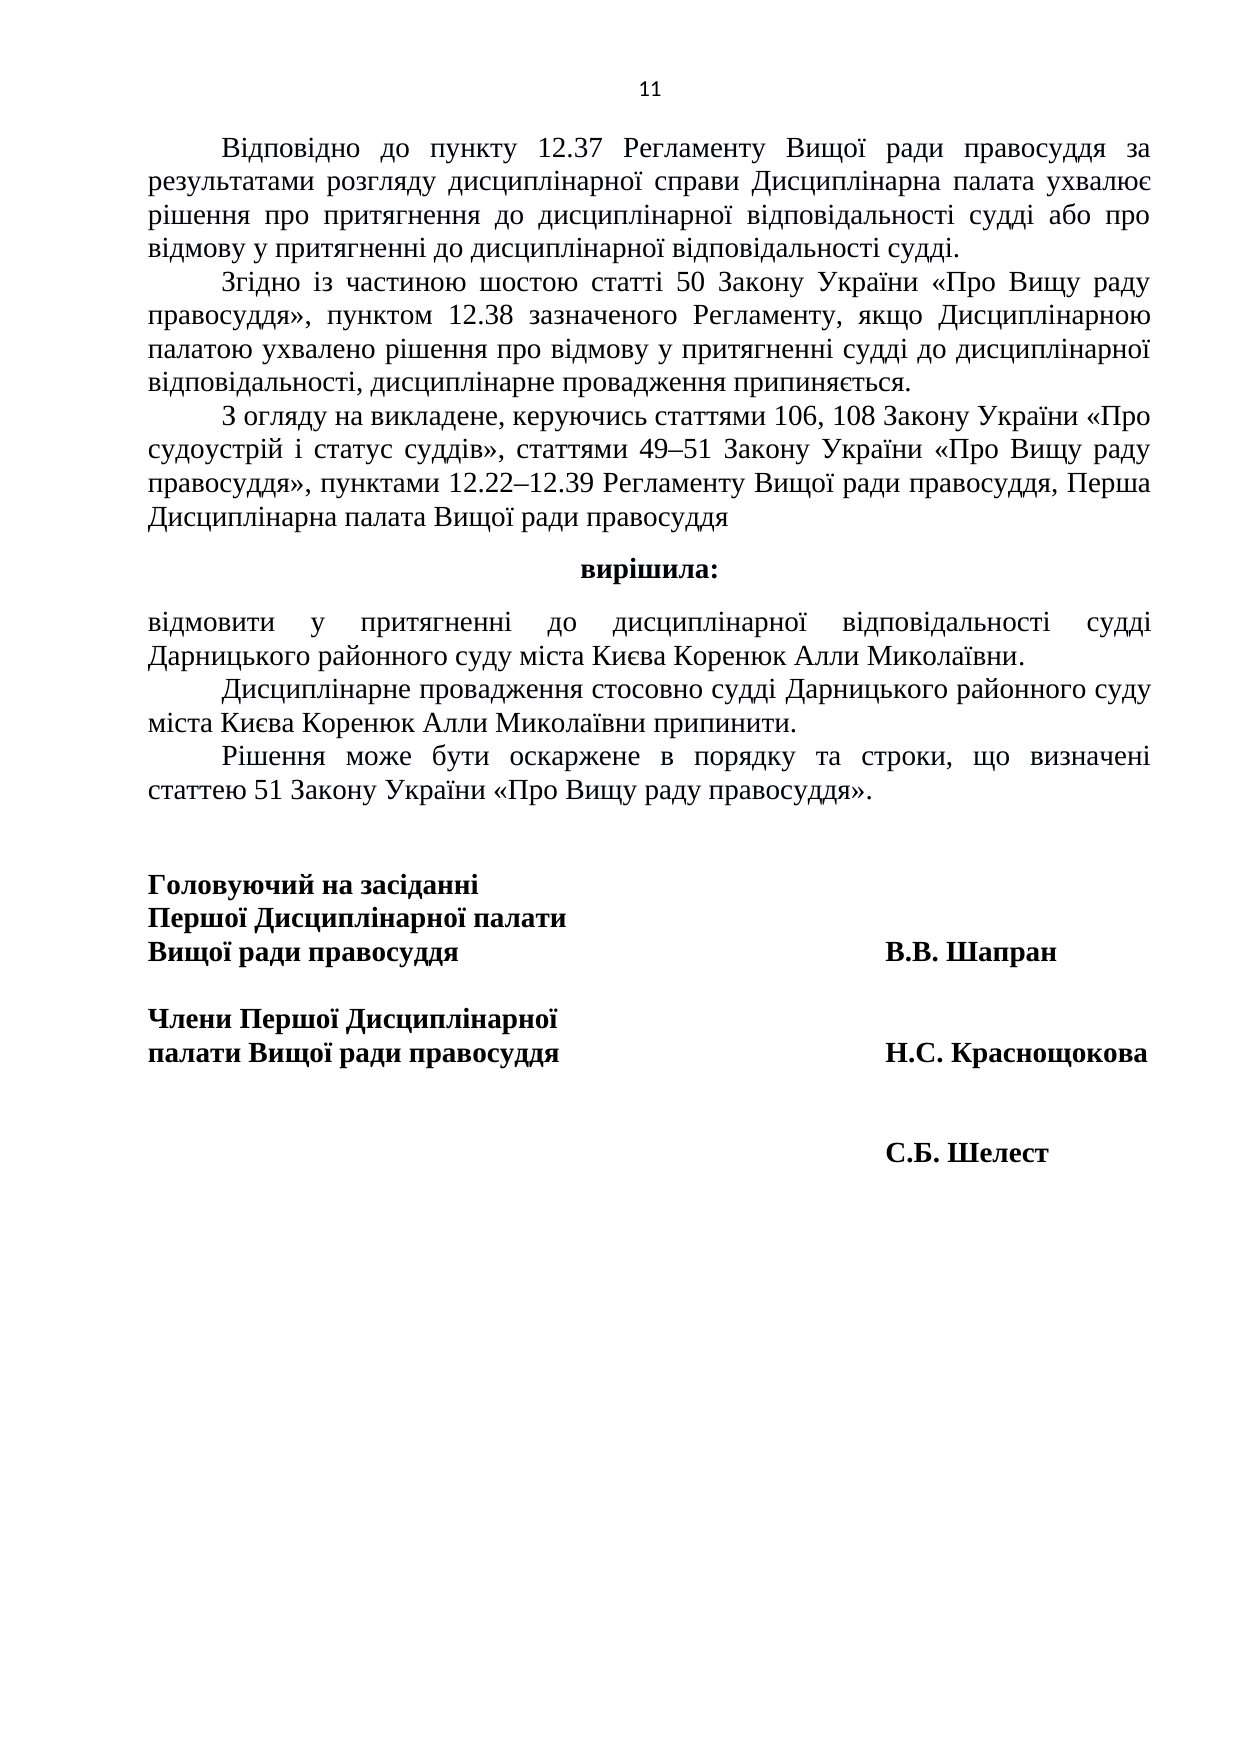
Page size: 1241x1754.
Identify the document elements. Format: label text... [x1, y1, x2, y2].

text палати Вищої ради правосуддя Н.С. Краснощокова [148, 1035, 1152, 1068]
text Дисциплінарне провадження стосовно судді Дарницького районного суду міста Києва Коренюк Алли Миколаївни припинити. [148, 671, 1152, 738]
text З огляду на викладене, керуючись статтями 106, 108 Закону України «Про судоустрій і статус суддів», статтями 49–51 Закону України «Про Вищу раду правосуддя», пунктами 12.22–12.39 Регламенту Вищої ради правосуддя, Перша Дисциплінарна палата Вищої ради правосуддя [148, 398, 1152, 532]
text Члени Першої Дисциплінарної [148, 1001, 1152, 1035]
text Згідно із частиною шостою статті 50 Закону України «Про Вищу раду правосуддя», пунктом 12.38 зазначеного Регламенту, якщо Дисциплінарною палатою ухвалено рішення про відмову у притягненні судді до дисциплінарної відповідальності, дисциплінарне провадження припиняється. [148, 264, 1152, 398]
text С.Б. Шелест [811, 1135, 1152, 1169]
text відмовити у притягненні до дисциплінарної відповідальності судді Дарницького районного суду міста Києва Коренюк Алли Миколаївни. [148, 604, 1152, 671]
text Рішення може бути оскаржене в порядку та строки, що визначені статтею 51 Закону України «Про Вищу раду правосуддя». [148, 738, 1152, 805]
text Першої Дисциплінарної палати [148, 901, 1152, 934]
text Вищої ради правосуддя В.В. Шапран [148, 934, 1152, 968]
text вирішила: [148, 551, 1152, 585]
text Відповідно до пункту 12.37 Регламенту Вищої ради правосуддя за результатами розгляду дисциплінарної справи Дисциплінарна палата ухвалює рішення про притягнення до дисциплінарної відповідальності судді або про відмову у притягненні до дисциплінарної відповідальності судді. [148, 130, 1152, 264]
text Головуючий на засіданні [148, 867, 1152, 901]
